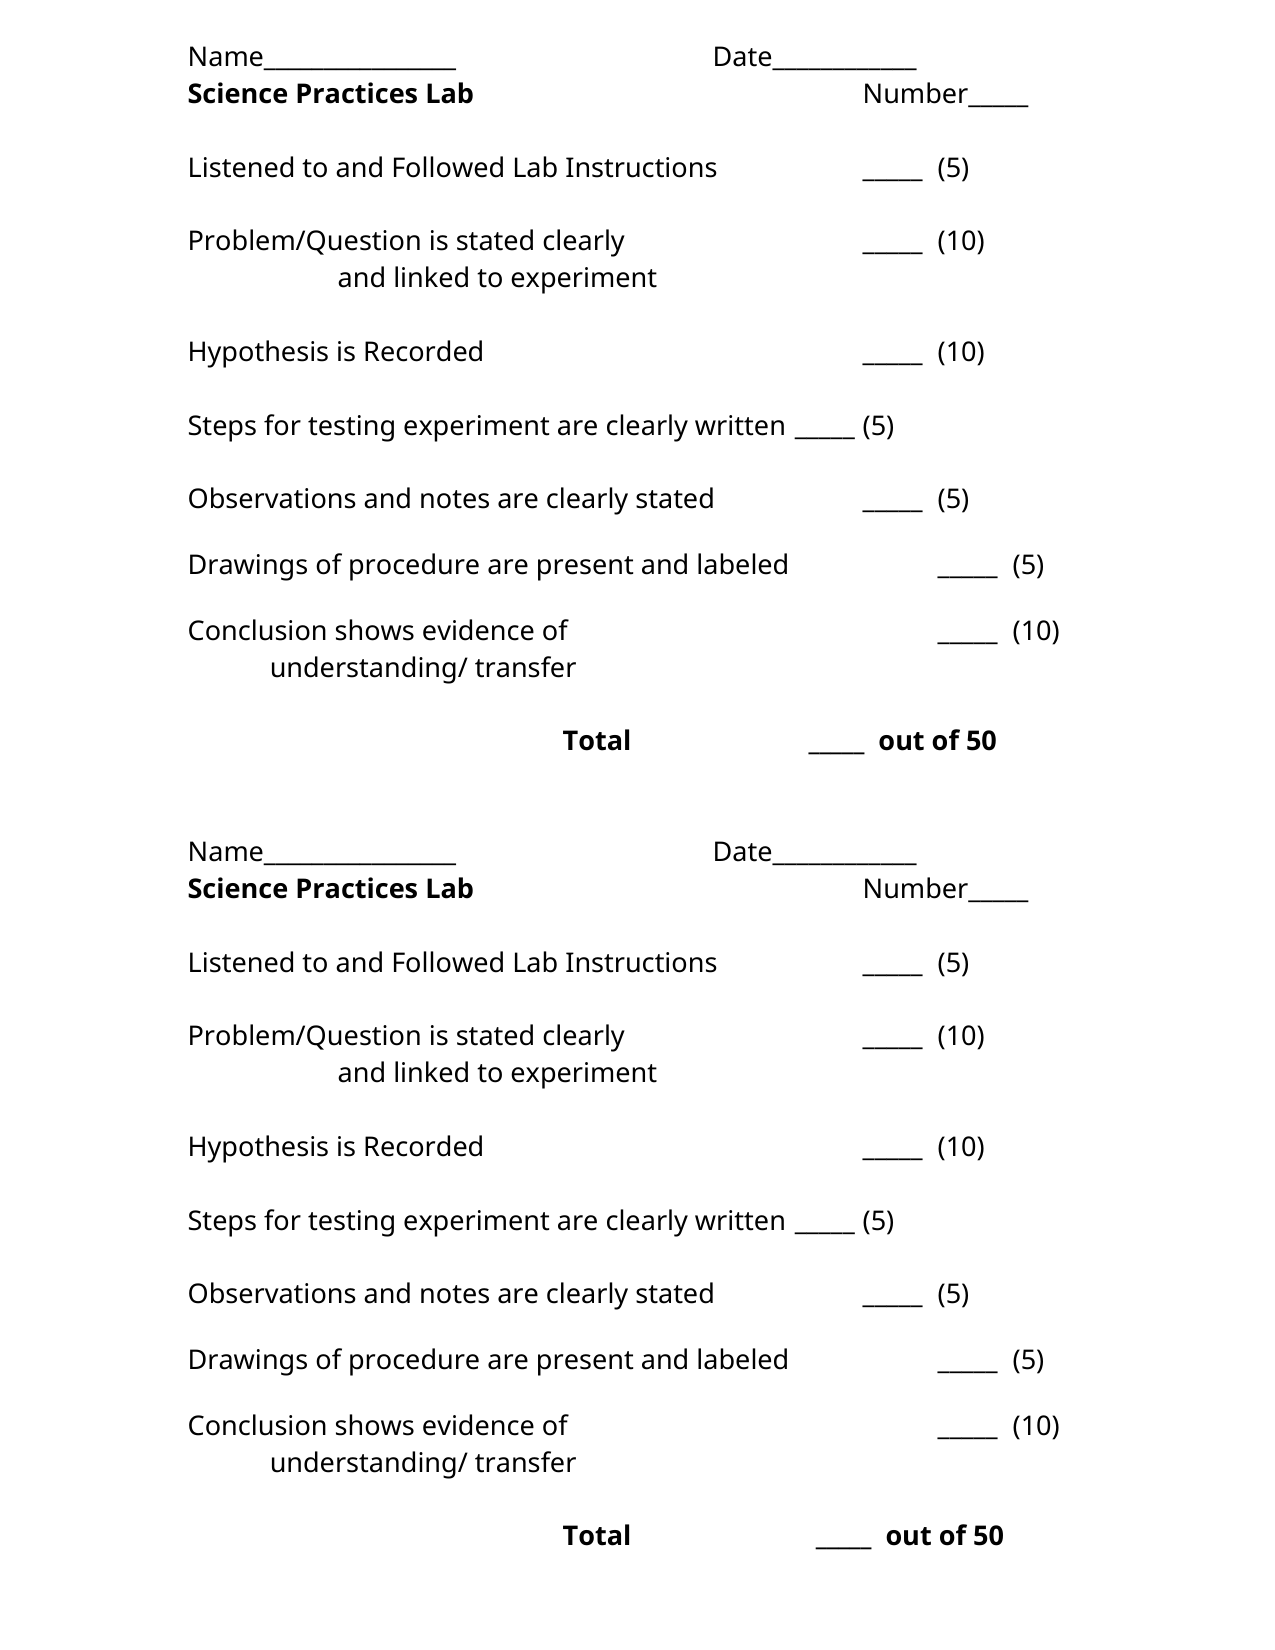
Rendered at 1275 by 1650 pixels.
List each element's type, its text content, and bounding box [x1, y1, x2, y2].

text Total _____ out of 50 [187, 1517, 1087, 1554]
text and linked to experiment [262, 1054, 1087, 1091]
text Total _____ out of 50 [187, 722, 1087, 759]
text Problem/Question is stated clearly _____ (10) [187, 1017, 1087, 1054]
text Science Practices Lab Number_____ [187, 74, 1087, 111]
text Name________________ Date____________ [187, 832, 1087, 869]
text Hypothesis is Recorded _____ (10) [187, 332, 1087, 369]
text Problem/Question is stated clearly _____ (10) [187, 222, 1087, 259]
text Name________________ Date____________ [187, 37, 1087, 74]
text Hypothesis is Recorded _____ (10) [187, 1127, 1087, 1164]
text understanding/ transfer [187, 648, 1087, 685]
text Steps for testing experiment are clearly written _____ (5) [187, 1201, 1087, 1238]
text Observations and notes are clearly stated _____ (5) [187, 1275, 1087, 1312]
text Listened to and Followed Lab Instructions _____ (5) [187, 943, 1087, 980]
text and linked to experiment [262, 259, 1087, 296]
text understanding/ transfer [187, 1443, 1087, 1480]
text Observations and notes are clearly stated _____ (5) [187, 480, 1087, 517]
text Drawings of procedure are present and labeled _____ (5) [187, 1341, 1087, 1377]
text Conclusion shows evidence of _____ (10) [187, 1406, 1087, 1443]
text Steps for testing experiment are clearly written _____ (5) [187, 406, 1087, 443]
text Science Practices Lab Number_____ [187, 869, 1087, 906]
text Listened to and Followed Lab Instructions _____ (5) [187, 148, 1087, 185]
text Drawings of procedure are present and labeled _____ (5) [187, 546, 1087, 582]
text Conclusion shows evidence of _____ (10) [187, 611, 1087, 648]
